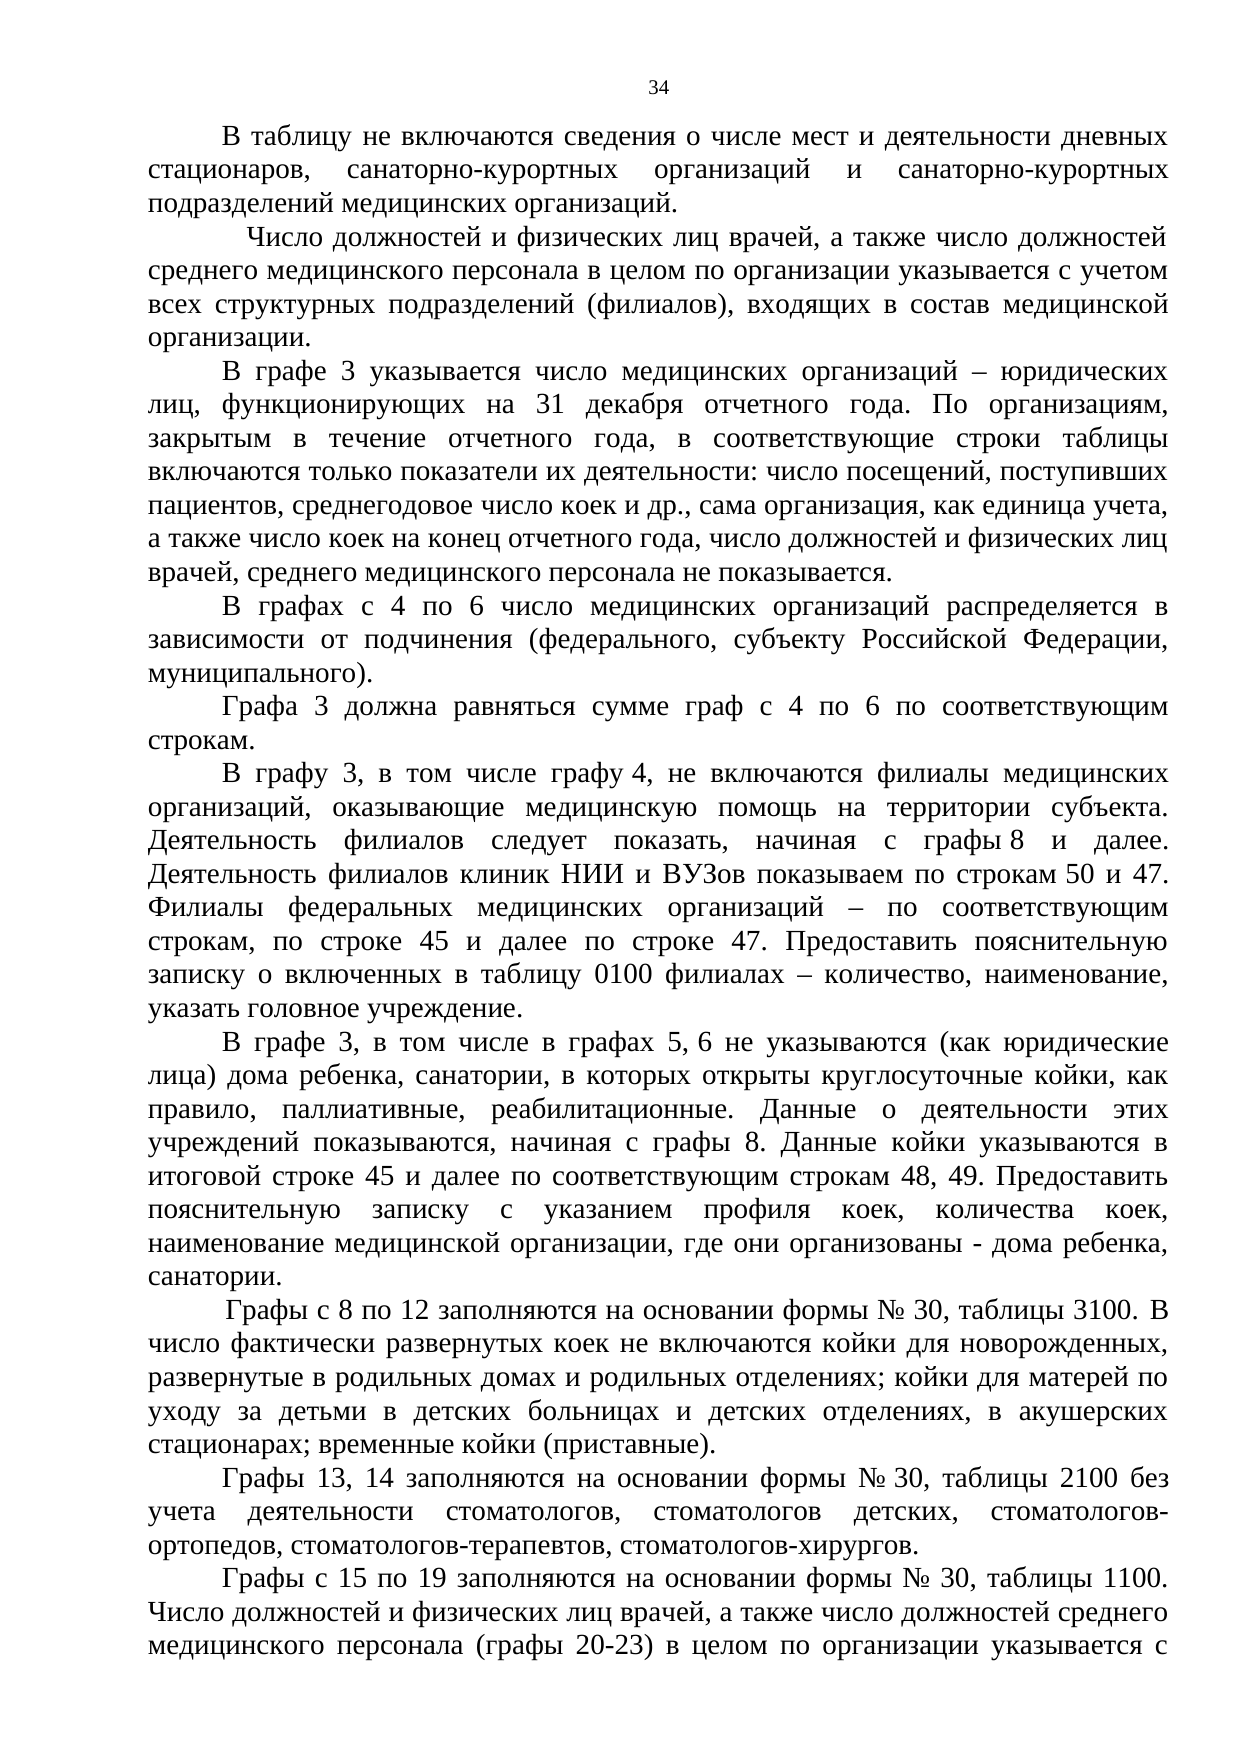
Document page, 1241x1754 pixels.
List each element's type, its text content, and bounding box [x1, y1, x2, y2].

text В таблицу не включаются сведения о числе мест и деятельности дневных стационаров, санаторно-курортных организаций и санаторно-курортных подразделений медицинских организаций. [148, 118, 1169, 219]
text Число должностей и физических лиц врачей, а также число должностей среднего медицинского персонала в целом по организации указывается с учетом всех структурных подразделений (филиалов), входящих в состав медицинской организации. [148, 219, 1169, 353]
text В графе 3 указывается число медицинских организаций – юридических лиц, функционирующих на 31 декабря отчетного года. По организациям, закрытым в течение отчетного года, в соответствующие строки таблицы включаются только показатели их деятельности: число посещений, поступивших пациентов, среднегодовое число коек и др., сама организация, как единица учета, а также число коек на конец отчетного года, число должностей и физических лиц врачей, среднего медицинского персонала не показывается. [148, 353, 1169, 588]
text Графы 13, 14 заполняются на основании формы № 30, таблицы 2100 без учета деятельности стоматологов, стоматологов детских, стоматологов- ортопедов, стоматологов-терапевтов, стоматологов-хирургов. [148, 1460, 1169, 1560]
text В графу 3, в том числе графу 4, не включаются филиалы медицинских организаций, оказывающие медицинскую помощь на территории субъекта. Деятельность филиалов следует показать, начиная с графы 8 и далее. Деятельность филиалов клиник НИИ и ВУЗов показываем по строкам 50 и 47. Филиалы федеральных медицинских организаций – по соответствующим строкам, по строке 45 и далее по строке 47. Предоставить пояснительную записку о включенных в таблицу 0100 филиалах – количество, наименование, указать головное учреждение. [148, 755, 1169, 1024]
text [148, 1560, 1169, 1661]
text Графа 3 должна равняться сумме граф с 4 по 6 по соответствующим строкам. [148, 688, 1169, 755]
text В графах с 4 по 6 число медицинских организаций распределяется в зависимости от подчинения (федерального, субъекту Российской Федерации, муниципального). [148, 588, 1169, 688]
text Графы с 8 по 12 заполняются на основании формы № 30, таблицы 3100. В число фактически развернутых коек не включаются койки для новорожденных, развернутые в родильных домах и родильных отделениях; койки для матерей по уходу за детьми в детских больницах и детских отделениях, в акушерских стационарах; временные койки (приставные). [148, 1292, 1169, 1460]
text В графе 3, в том числе в графах 5, 6 не указываются (как юридические лица) дома ребенка, санатории, в которых открыты круглосуточные койки, как правило, паллиативные, реабилитационные. Данные о деятельности этих учреждений показываются, начиная с графы 8. Данные койки указываются в итоговой строке 45 и далее по соответствующим строкам 48, 49. Предоставить пояснительную записку с указанием профиля коек, количества коек, наименование медицинской организации, где они организованы - дома ребенка, санатории. [148, 1024, 1169, 1292]
